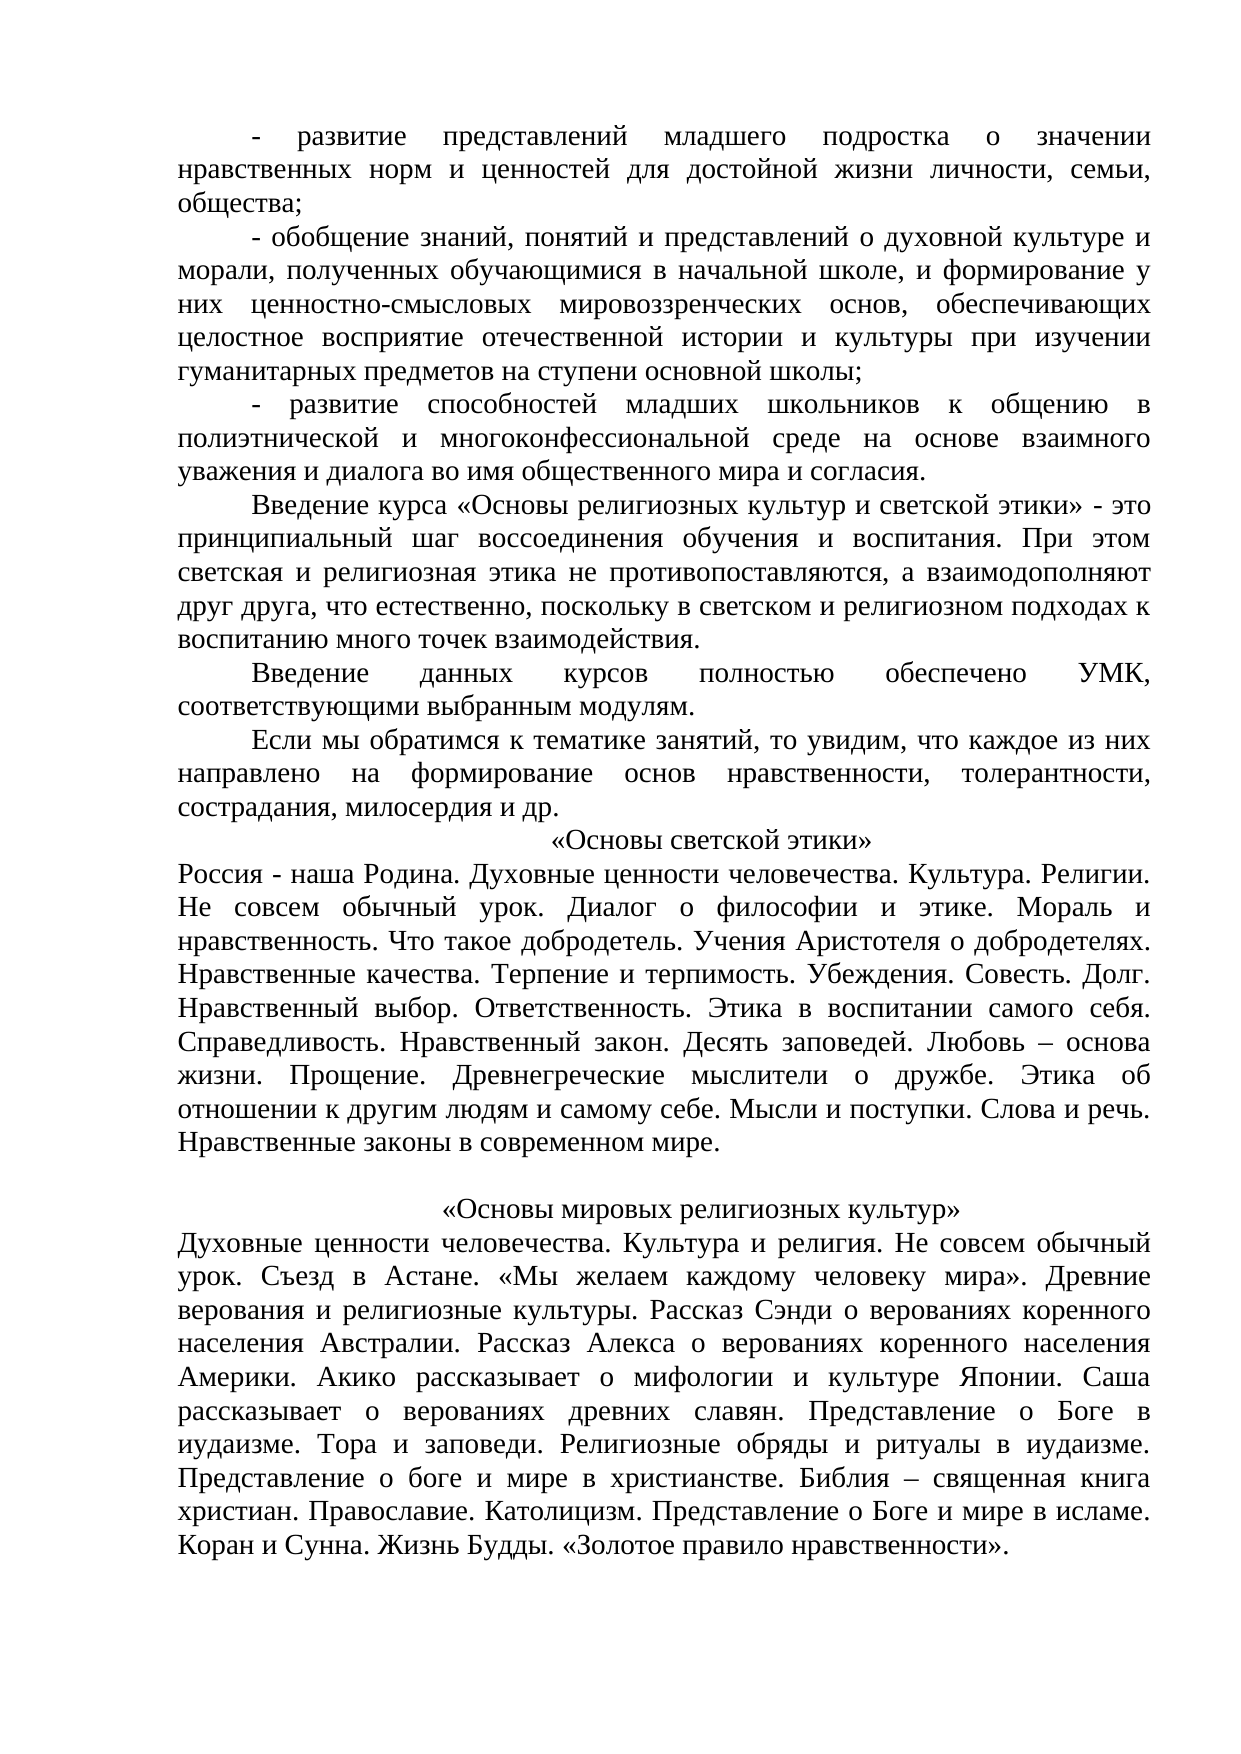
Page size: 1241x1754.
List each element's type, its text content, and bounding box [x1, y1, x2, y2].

text Если мы обратимся к тематике занятий, то увидим, что каждое из них направлено на формирование основ нравственности, толерантности, сострадания, милосердия и др. [177, 722, 1152, 822]
text «Основы светской этики» [177, 822, 1152, 856]
text «Основы мировых религиозных культур» [177, 1191, 1152, 1225]
text Введение курса «Основы религиозных культур и светской этики» - это принципиальный шаг воссоединения обучения и воспитания. При этом светская и религиозная этика не противопоставляются, а взаимодополняют друг друга, что естественно, поскольку в светском и религиозном подходах к воспитанию много точек взаимодействия. [177, 487, 1152, 655]
text - развитие способностей младших школьников к общению в полиэтнической и многоконфессиональной среде на основе взаимного уважения и диалога во имя общественного мира и согласия. [177, 386, 1152, 487]
text - развитие представлений младшего подростка о значении нравственных норм и ценностей для достойной жизни личности, семьи, общества; [177, 118, 1152, 219]
text - обобщение знаний, понятий и представлений о духовной культуре и морали, полученных обучающимися в начальной школе, и формирование у них ценностно-смысловых мировоззренческих основ, обеспечивающих целостное восприятие отечественной истории и культуры при изучении гуманитарных предметов на ступени основной школы; [177, 219, 1152, 386]
text Введение данных курсов полностью обеспечено УМК, соответствующими выбранным модулям. [177, 655, 1152, 722]
text Россия - наша Родина. Духовные ценности человечества. Культура. Религии. Не совсем обычный урок. Диалог о философии и этике. Мораль и нравственность. Что такое добродетель. Учения Аристотеля о добродетелях. Нравственные качества. Терпение и терпимость. Убеждения. Совесть. Долг. Нравственный выбор. Ответственность. Этика в воспитании самого себя. Справедливость. Нравственный закон. Десять заповедей. Любовь – основа жизни. Прощение. Древнегреческие мыслители о дружбе. Этика об отношении к другим людям и самому себе. Мысли и поступки. Слова и речь. Нравственные законы в современном мире. [177, 856, 1152, 1158]
text Духовные ценности человечества. Культура и религия. Не совсем обычный урок. Съезд в Астане. «Мы желаем каждому человеку мира». Древние верования и религиозные культуры. Рассказ Сэнди о верованиях коренного населения Австралии. Рассказ Алекса о верованиях коренного населения Америки. Акико рассказывает о мифологии и культуре Японии. Саша рассказывает о верованиях древних славян. Представление о Боге в иудаизме. Тора и заповеди. Религиозные обряды и ритуалы в иудаизме. Представление о боге и мире в христианстве. Библия – священная книга христиан. Православие. Католицизм. Представление о Боге и мире в исламе. Коран и Сунна. Жизнь Будды. «Золотое правило нравственности». [177, 1225, 1152, 1560]
